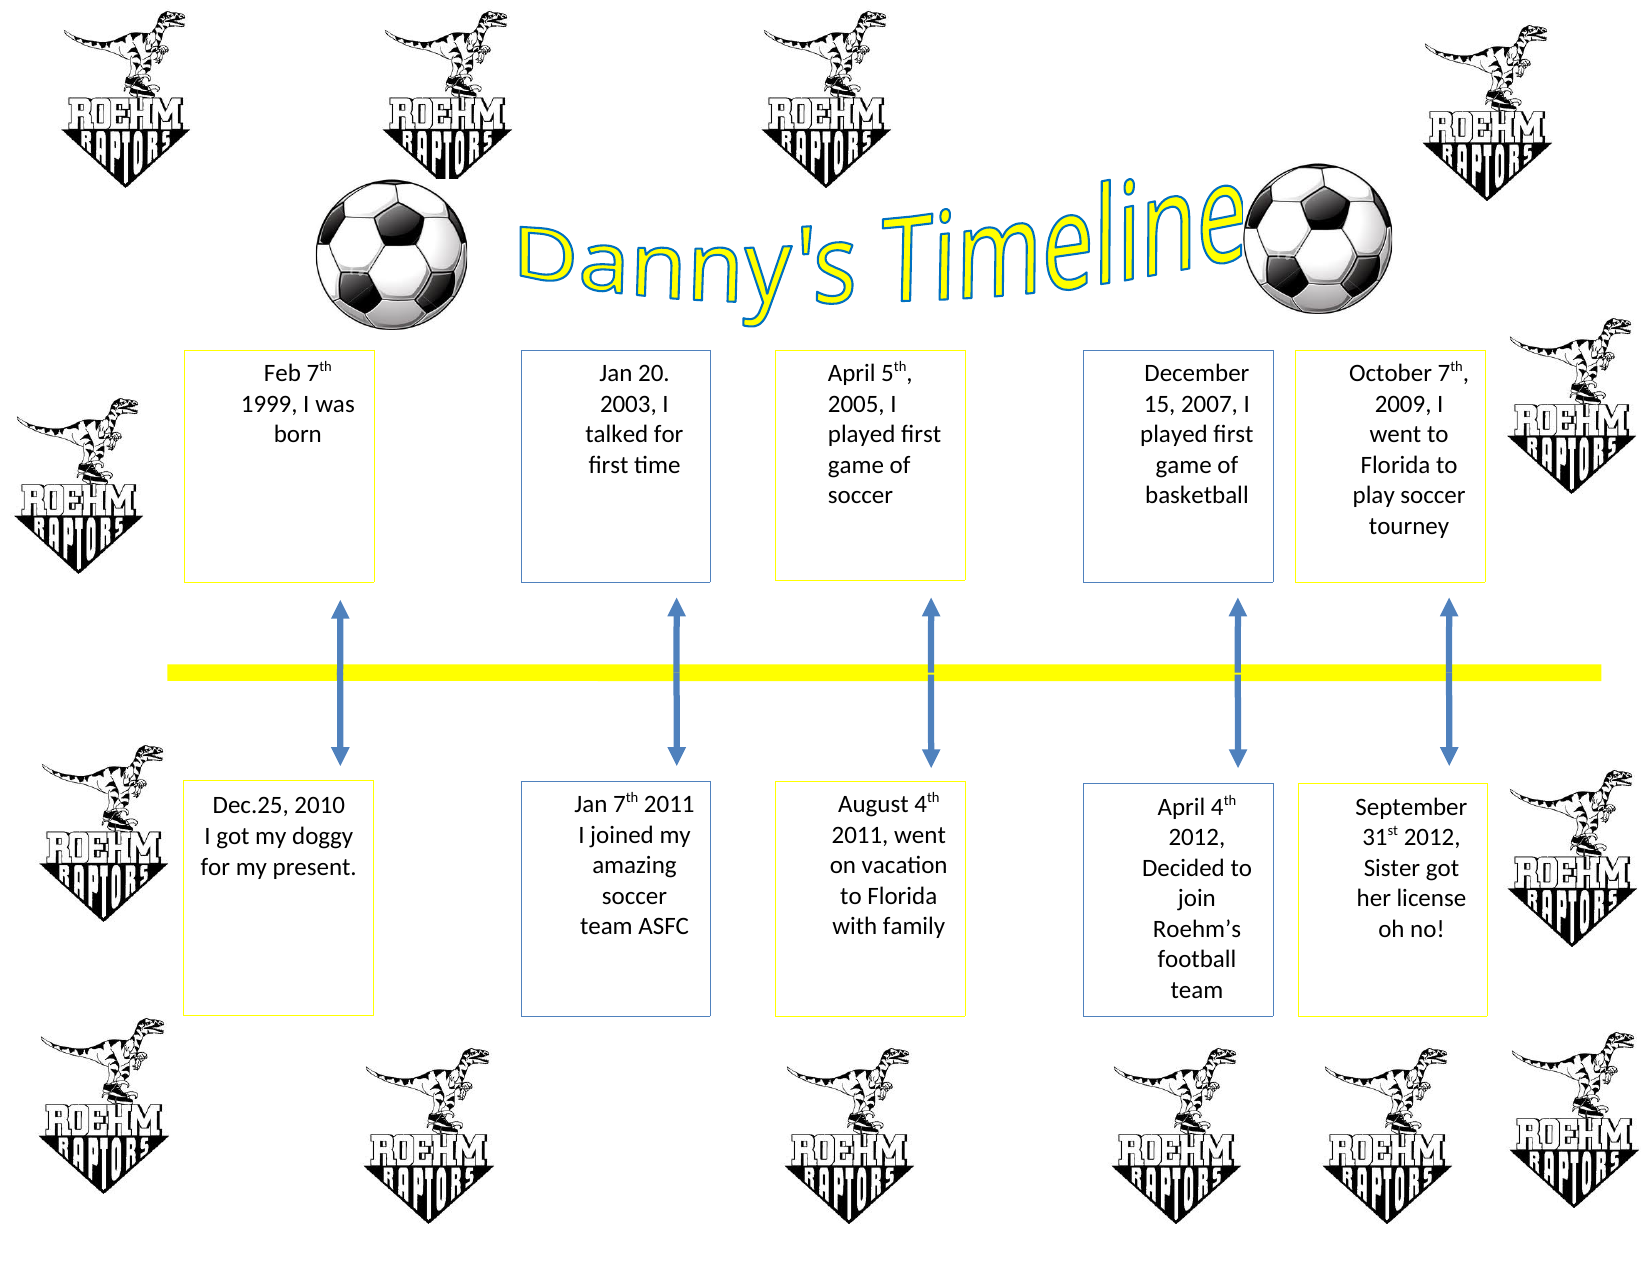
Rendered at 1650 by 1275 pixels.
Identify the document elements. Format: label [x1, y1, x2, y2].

picture [1503, 313, 1638, 500]
picture [1318, 1043, 1454, 1230]
picture [1503, 765, 1639, 953]
picture [757, 6, 893, 194]
picture [1505, 1027, 1641, 1214]
picture [35, 1013, 171, 1200]
picture [57, 6, 192, 194]
picture [315, 6, 514, 330]
picture [1418, 20, 1554, 207]
picture [10, 393, 145, 580]
picture [780, 1043, 916, 1230]
picture [359, 1043, 495, 1230]
picture [1243, 163, 1393, 314]
picture [35, 740, 170, 928]
picture [1107, 1043, 1243, 1230]
